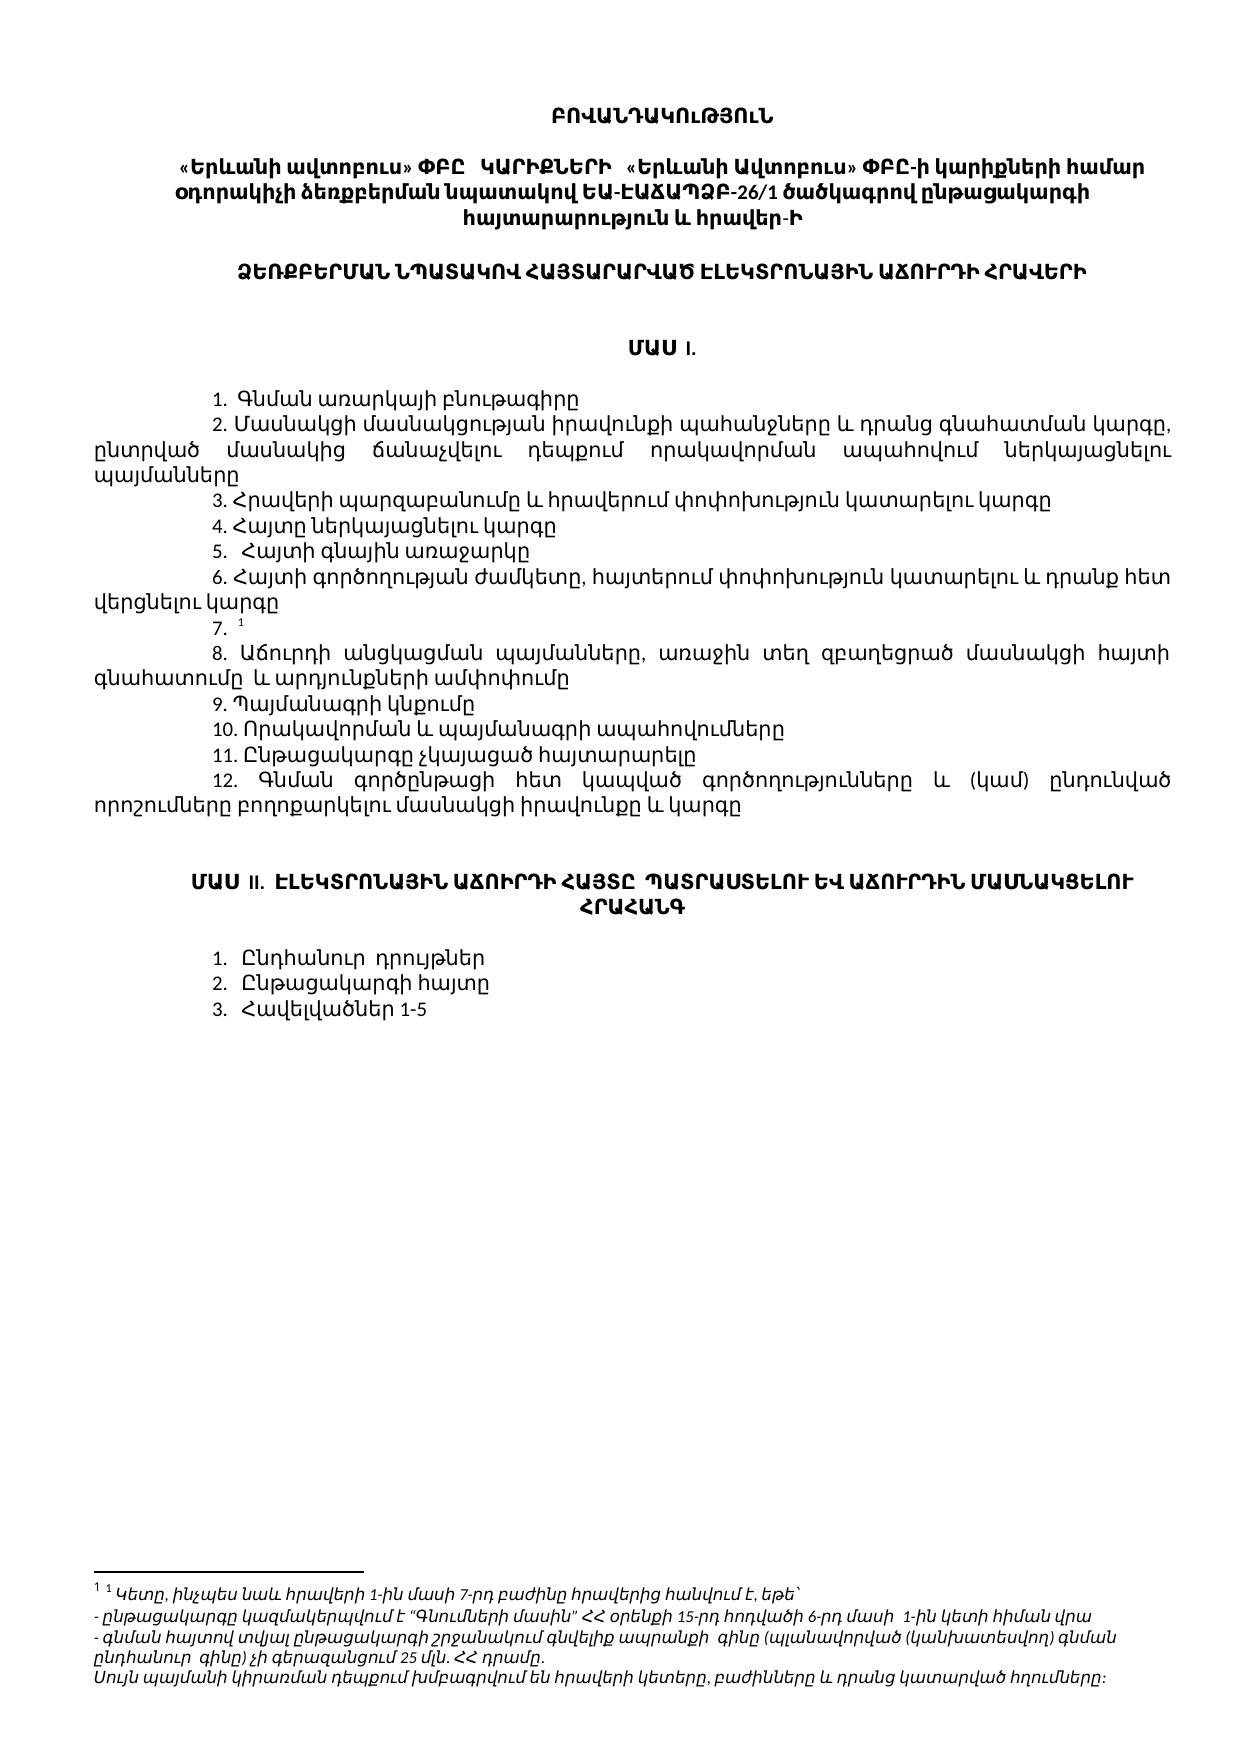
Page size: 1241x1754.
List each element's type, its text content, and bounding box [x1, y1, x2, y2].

text 2. Ընթացակարգի հայտը [94, 971, 1171, 996]
text 7. 1 [94, 615, 1171, 640]
text 1. Գնման առարկայի բնութագիրը [94, 386, 1171, 411]
text ԲՈՎԱՆԴԱԿՈւԹՅՈւՆ [94, 103, 1171, 128]
text 4. Հայտը ներկայացնելու կարգը [94, 513, 1171, 538]
text 3. Հավելվածներ 1-5 [94, 996, 1171, 1021]
text 8. Աճուրդի անցկացման պայմանները, առաջին տեղ զբաղեցրած մասնակցի հայտի գնահատումը և արդյունքների ամփոփումը [94, 640, 1171, 691]
text 2. Մասնակցի մասնակցության իրավունքի պահանջները և դրանց գնահատման կարգը, ընտրված մասնակից ճանաչվելու դեպքում որակավորման ապահովում ներկայացնելու պայմանները [94, 411, 1171, 488]
text 10. Որակավորման և պայմանագրի ապահովումները [94, 716, 1171, 742]
text ՄԱՍ II. ԷԼԵԿՏՐՈՆԱՅԻՆ ԱՃՈԻՐԴԻ ՀԱՅՏԸ ՊԱՏՐԱՍՏԵԼՈՒ ԵՎ ԱՃՈՒՐԴԻՆ ՄԱՍՆԱԿՑԵԼՈՒ ՀՐԱՀԱՆԳ [94, 869, 1171, 920]
text 9. Պայմանագրի կնքումը [94, 691, 1171, 716]
text 1. Ընդհանուր դրույթներ [94, 945, 1171, 971]
text ՄԱՍ I. [94, 335, 1171, 361]
text 5. Հայտի գնային առաջարկը [94, 538, 1171, 564]
text ՁԵՌՔԲԵՐՄԱՆ ՆՊԱՏԱԿՈՎ ՀԱՅՏԱՐԱՐՎԱԾ ԷԼԵԿՏՐՈՆԱՅԻՆ ԱՃՈՒՐԴԻ ՀՐԱՎԵՐԻ [94, 259, 1171, 284]
text 11. Ընթացակարգը չկայացած հայտարարելը [94, 742, 1171, 767]
text «Երևանի ավտոբուս» ՓԲԸ ԿԱՐԻՔՆԵՐԻ «Երևանի Ավտոբուս» ՓԲԸ-ի կարիքների համար օդորակիչի ձեռքբերման նպատակով ԵԱ-ԷԱՃԱՊՁԲ-26/1 ծածկագրով ընթացակարգի հայտարարություն և հրավեր-Ի [94, 154, 1171, 230]
text 6. Հայտի գործողության ժամկետը, հայտերում փոփոխություն կատարելու և դրանք հետ վերցնելու կարգը [94, 564, 1171, 615]
text 12. Գնման գործընթացի հետ կապված գործողությունները և (կամ) ընդունված որոշումները բողոքարկելու մասնակցի իրավունքը և կարգը [94, 767, 1171, 818]
text 3. Հրավերի պարզաբանումը և հրավերում փոփոխություն կատարելու կարգը [94, 488, 1171, 513]
